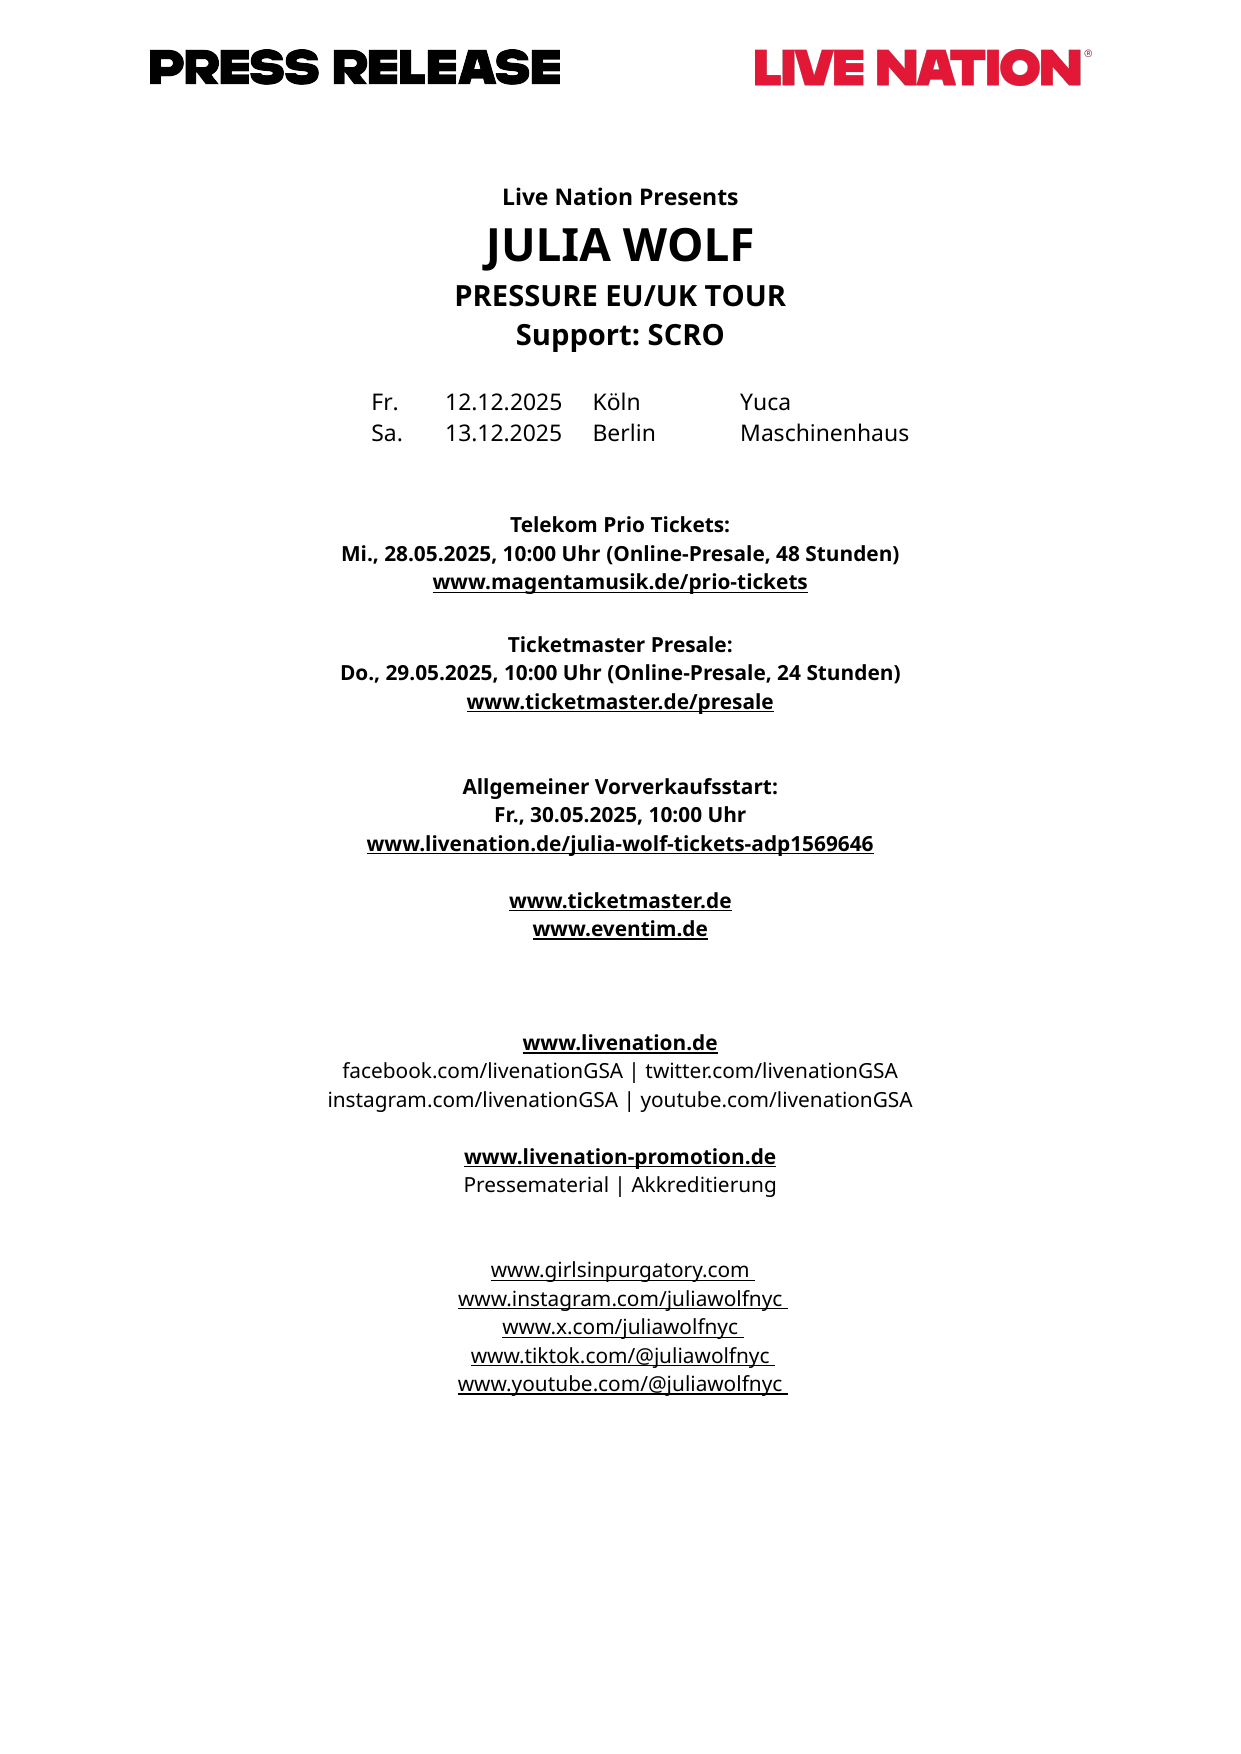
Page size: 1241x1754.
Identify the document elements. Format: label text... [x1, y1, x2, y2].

subtitle Allgemeiner Vorverkaufsstart: [150, 772, 1090, 801]
text Sa. 13.12.2025 Berlin Maschinenhaus [297, 417, 1090, 448]
text www.instagram.com/juliawolfnyc [150, 1284, 1090, 1312]
text Fr. 12.12.2025 Köln Yuca [297, 386, 1090, 417]
text Pressematerial | Akkreditierung [150, 1170, 1090, 1199]
text Fr., 30.05.2025, 10:00 Uhr [150, 801, 1090, 829]
subtitle www.ticketmaster.de/presale [150, 687, 1090, 715]
picture [150, 49, 560, 85]
subtitle Telekom Prio Tickets: [150, 511, 1090, 539]
text instagram.com/livenationGSA | youtube.com/livenationGSA [150, 1085, 1090, 1113]
text www.livenation.de facebook.com/livenationGSA | twitter.com/livenationGSA [150, 1028, 1090, 1085]
text Do., 29.05.2025, 10:00 Uhr (Online-Presale, 24 Stunden) [150, 658, 1090, 687]
text www.x.com/juliawolfnyc [150, 1312, 1090, 1341]
text www.livenation-promotion.de [150, 1142, 1090, 1170]
text Ticketmaster Presale: [150, 630, 1090, 658]
text Mi., 28.05.2025, 10:00 Uhr (Online-Presale, 48 Stunden) www.magentamusik.de/prio-tickets [150, 539, 1090, 596]
text www.youtube.com/@juliawolfnyc [150, 1369, 1090, 1398]
text JULIA WOLF [150, 212, 1090, 275]
text www.livenation.de/julia-wolf-tickets-adp1569646 [150, 829, 1090, 857]
text Support: SCRO [150, 314, 1090, 354]
text www.tiktok.com/@juliawolfnyc [150, 1341, 1090, 1369]
text Live Nation Presents [150, 181, 1090, 212]
picture [755, 49, 1092, 86]
text www.ticketmaster.de www.eventim.de [150, 886, 1090, 943]
text PRESSURE EU/UK TOUR [150, 275, 1090, 314]
text www.girlsinpurgatory.com [150, 1256, 1090, 1284]
